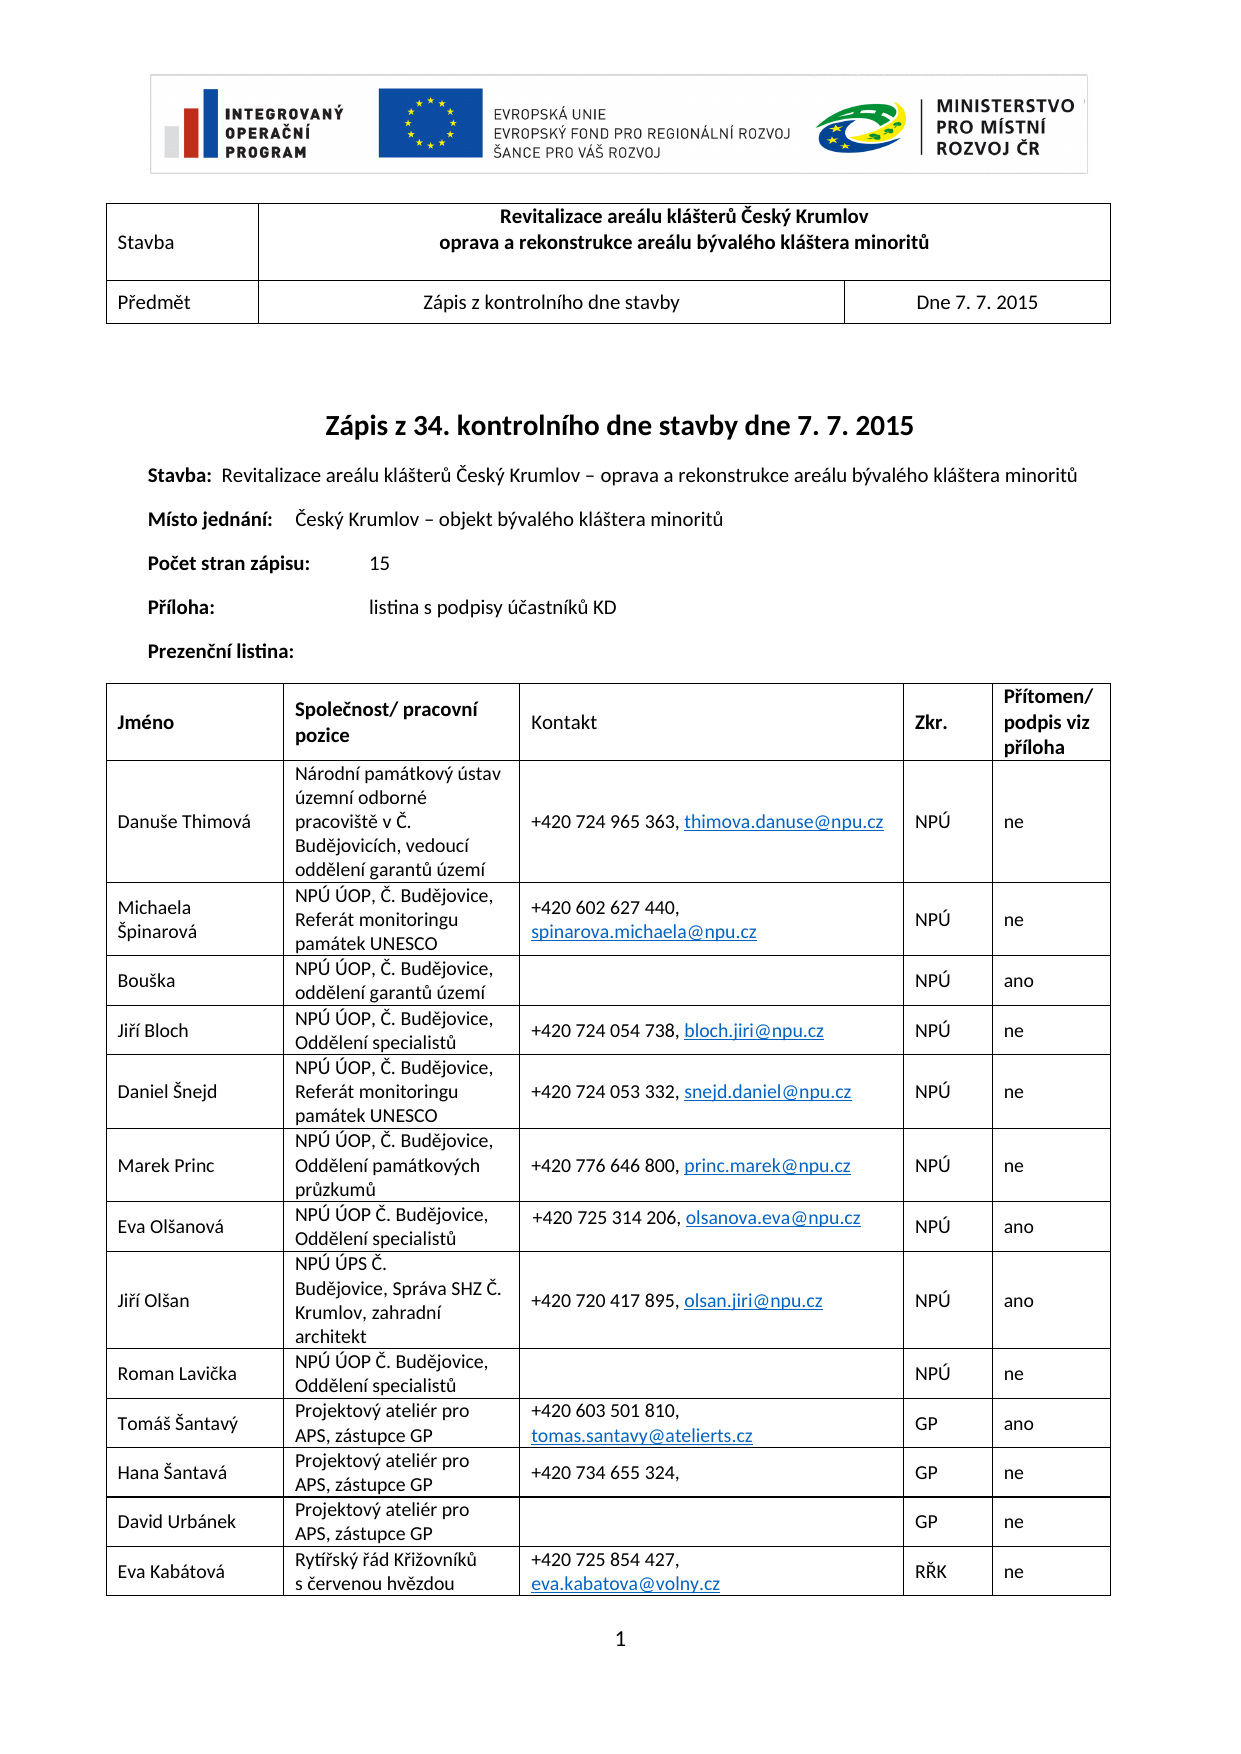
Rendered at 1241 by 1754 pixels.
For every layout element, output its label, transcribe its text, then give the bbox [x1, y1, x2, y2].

table_cell Rytířský řád Křižovníků s červenou hvězdou [284, 1547, 519, 1595]
table_cell ne [993, 1498, 1110, 1546]
table_cell +420 776 646 800, princ.marek@npu.cz [520, 1129, 903, 1201]
table_cell David Urbánek [107, 1498, 283, 1546]
table_cell NPÚ [904, 1006, 992, 1054]
table_cell NPÚ ÚOP, Č. Budějovice, Referát monitoringu památek UNESCO [284, 1055, 519, 1128]
table_cell Daniel Šnejd [107, 1055, 283, 1128]
text Počet stran zápisu: 15 [148, 550, 1093, 576]
table_cell +420 603 501 810, tomas.santavy@atelierts.cz [520, 1399, 903, 1447]
table_cell +420 734 655 324, [520, 1448, 903, 1496]
text Prezenční listina: [148, 638, 1093, 664]
table_header Zkr. [904, 684, 992, 760]
table_cell NPÚ [904, 883, 992, 955]
table_cell NPÚ [904, 1349, 992, 1398]
table_cell +420 724 053 332, snejd.daniel@npu.cz [520, 1055, 903, 1128]
table_header Kontakt [520, 684, 903, 760]
table_cell NPÚ ÚOP, Č. Budějovice, Oddělení specialistů [284, 1006, 519, 1054]
table_cell ne [993, 1547, 1110, 1595]
table_header Jméno [107, 684, 283, 760]
table_cell [520, 1498, 903, 1546]
table_cell Danuše Thimová [107, 761, 283, 882]
table_cell NPÚ [904, 1129, 992, 1201]
table_cell +420 724 965 363, thimova.danuse@npu.cz [520, 761, 903, 882]
text Stavba: Revitalizace areálu klášterů Český Krumlov – oprava a rekonstrukce areálu bývalého kláštera minoritů [148, 462, 1093, 488]
table_cell ne [993, 1006, 1110, 1054]
text Místo jednání: Český Krumlov – objekt bývalého kláštera minoritů [148, 506, 1093, 532]
table_cell NPÚ ÚOP Č. Budějovice, Oddělení specialistů [284, 1349, 519, 1398]
table_cell Jiří Bloch [107, 1006, 283, 1054]
table_cell [520, 956, 903, 1005]
table_cell [520, 1202, 903, 1251]
table_cell ne [993, 761, 1110, 882]
table_cell NPÚ ÚOP, Č. Budějovice, Referát monitoringu památek UNESCO [284, 883, 519, 955]
table_cell NPÚ ÚOP, Č. Budějovice, oddělení garantů území [284, 956, 519, 1005]
table_cell GP [904, 1498, 992, 1546]
table_cell Projektový ateliér pro APS, zástupce GP [284, 1399, 519, 1447]
table_cell ne [993, 1129, 1110, 1201]
table_cell Bouška [107, 956, 283, 1005]
table_cell Roman Lavička [107, 1349, 283, 1398]
text Zápis z 34. kontrolního dne stavby dne 7. 7. 2015 [148, 407, 1093, 443]
table_cell ano [993, 956, 1110, 1005]
table_cell Projektový ateliér pro APS, zástupce GP [284, 1448, 519, 1496]
table_cell +420 724 054 738, bloch.jiri@npu.cz [520, 1006, 903, 1054]
table_cell ano [993, 1202, 1110, 1251]
table_header Společnost/ pracovní pozice [284, 684, 519, 760]
table_cell Marek Princ [107, 1129, 283, 1201]
table_cell +420 725 854 427, eva.kabatova@volny.cz [520, 1547, 903, 1595]
picture [147, 73, 1093, 175]
table_cell Eva Olšanová [107, 1202, 283, 1251]
table_cell +420 720 417 895, olsan.jiri@npu.cz [520, 1252, 903, 1348]
table_cell ne [993, 1448, 1110, 1496]
table_cell Tomáš Šantavý [107, 1399, 283, 1447]
table_cell NPÚ [904, 1202, 992, 1251]
text Příloha: listina s podpisy účastníků KD [148, 594, 1093, 620]
table_cell ano [993, 1252, 1110, 1348]
table_cell NPÚ [904, 761, 992, 882]
table_cell Michaela Špinarová [107, 883, 283, 955]
table_cell Projektový ateliér pro APS, zástupce GP [284, 1498, 519, 1546]
table_cell Jiří Olšan [107, 1252, 283, 1348]
table_cell NPÚ [904, 1252, 992, 1348]
table_cell [520, 1349, 903, 1398]
table_cell NPÚ ÚOP Č. Budějovice, Oddělení specialistů [284, 1202, 519, 1251]
table_cell Národní památkový ústav územní odborné pracoviště v Č. Budějovicích, vedoucí oddělení garantů území [284, 761, 519, 882]
table_cell ne [993, 1349, 1110, 1398]
table_cell GP [904, 1399, 992, 1447]
table_cell NPÚ [904, 1055, 992, 1128]
table_cell NPÚ [904, 956, 992, 1005]
table_cell ne [993, 1055, 1110, 1128]
table_cell Eva Kabátová [107, 1547, 283, 1595]
table_cell ne [993, 883, 1110, 955]
table_cell NPÚ ÚPS Č. Budějovice, Správa SHZ Č. Krumlov, zahradní architekt [284, 1252, 519, 1348]
table_cell GP [904, 1448, 992, 1496]
table_cell RŘK [904, 1547, 992, 1595]
table_cell NPÚ ÚOP, Č. Budějovice, Oddělení památkových průzkumů [284, 1129, 519, 1201]
table_header Přítomen/ podpis viz příloha [993, 684, 1110, 760]
table_cell ano [993, 1399, 1110, 1447]
table_cell +420 602 627 440, spinarova.michaela@npu.cz [520, 883, 903, 955]
table_cell Hana Šantavá [107, 1448, 283, 1496]
